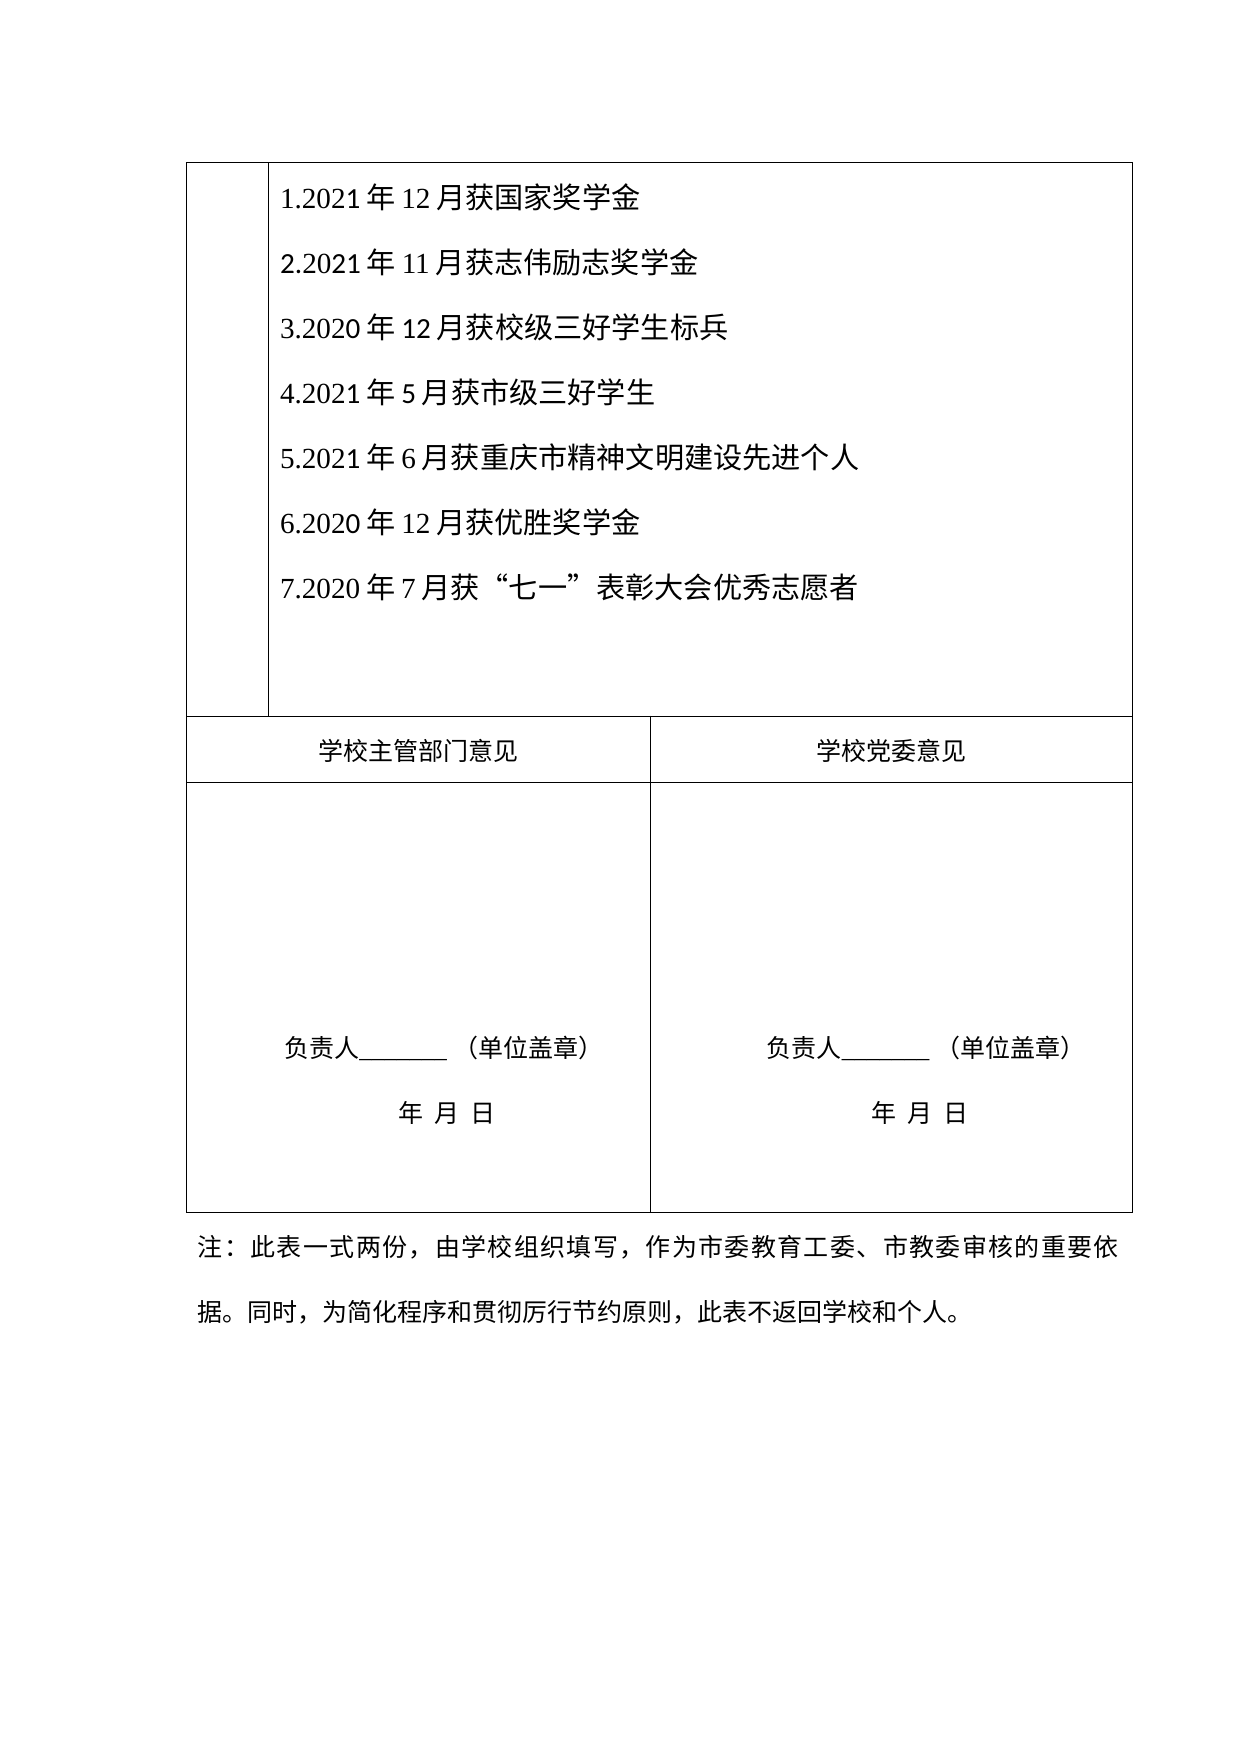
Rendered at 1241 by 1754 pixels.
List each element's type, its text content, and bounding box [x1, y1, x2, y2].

table_cell 学校党委意见 [651, 717, 1132, 782]
table_cell 学校主管部门意见 [187, 717, 650, 782]
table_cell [269, 163, 1132, 716]
table_cell 负责人_______ （单位盖章） 年 月 日 [651, 783, 1132, 1212]
table_cell 负责人_______ （单位盖章） 年 月 日 [187, 783, 650, 1212]
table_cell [187, 163, 268, 716]
table_cell 注：此表一式两份，由学校组织填写，作为市委教育工委、市教委审核的重要依据。同时，为简化程序和贯彻厉行节约原则，此表不返回学校和个人。 [186, 1213, 1132, 1343]
